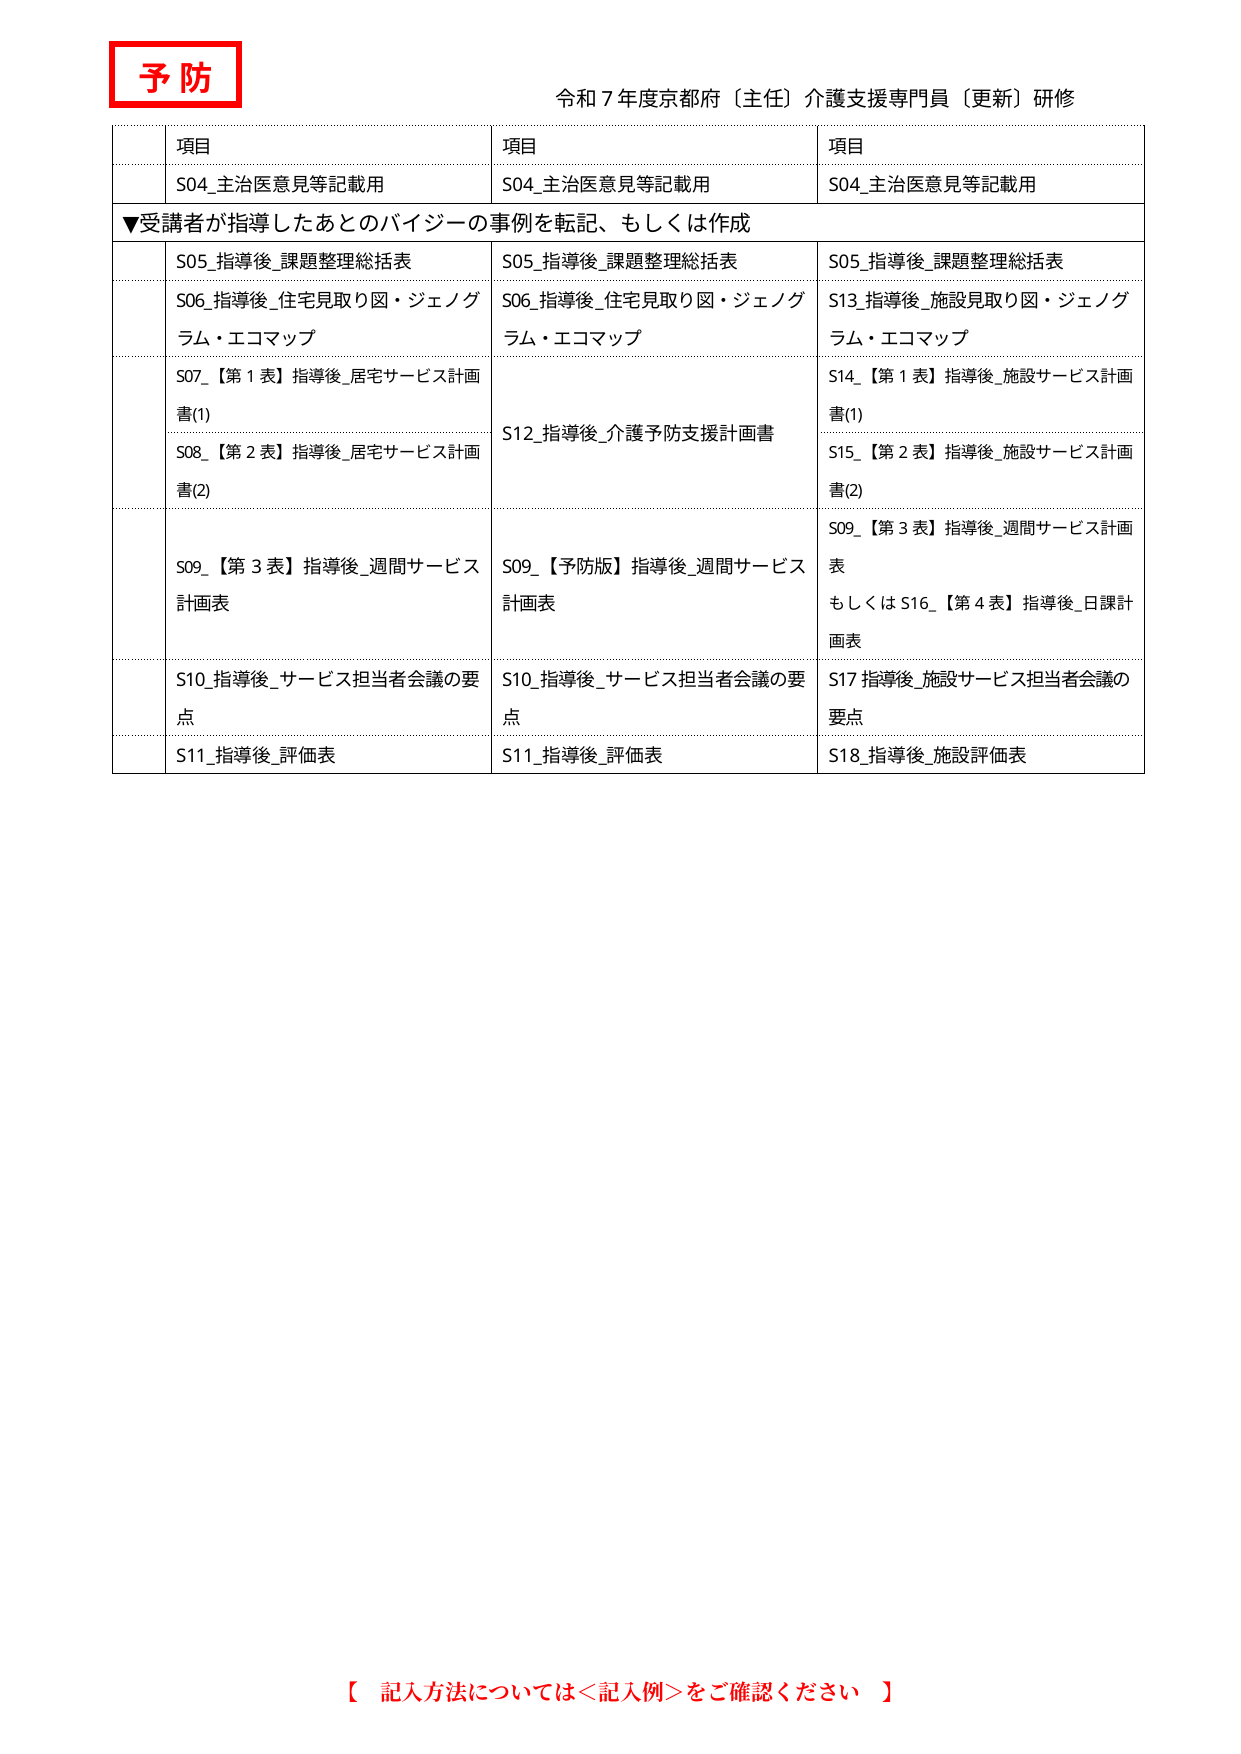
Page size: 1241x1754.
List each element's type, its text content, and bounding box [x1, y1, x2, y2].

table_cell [818, 125, 1144, 164]
table_cell [113, 242, 165, 279]
table_cell S07_【第1表】指導後_居宅サービス計画書(1) [166, 356, 491, 432]
table_cell [113, 356, 165, 508]
table_cell S10_指導後_サービス担当者会議の要点 [166, 659, 491, 735]
table_cell [113, 280, 165, 356]
table_cell S09_【第3表】指導後_週間サービス計画表 [166, 508, 491, 659]
table_cell S09_【予防版】指導後_週間サービス計画表 [492, 508, 817, 659]
table_cell S05_指導後_課題整理総括表 [492, 242, 817, 279]
table_cell S05_指導後_課題整理総括表 [166, 242, 491, 279]
table_cell S04_主治医意見等記載用 [818, 164, 1144, 202]
table_cell S17指導後_施設サービス担当者会議の要点 [818, 659, 1144, 735]
table_cell S06_指導後_住宅見取り図・ジェノグラム・エコマップ [492, 280, 817, 356]
table_cell S08_【第2表】指導後_居宅サービス計画書(2) [166, 432, 491, 508]
table_cell [113, 659, 165, 735]
table_cell S06_指導後_住宅見取り図・ジェノグラム・エコマップ [166, 280, 491, 356]
table_cell [113, 164, 165, 202]
table_cell ▼受講者が指導したあとのバイジーの事例を転記、もしくは作成 [113, 204, 1144, 241]
table_cell S15_【第2表】指導後_施設サービス計画書(2) [818, 432, 1144, 508]
table_cell S09_【第3表】指導後_週間サービス計画表 もしくはS16_【第4表】指導後_日課計画表 [818, 508, 1144, 659]
table_cell [113, 508, 165, 659]
table_cell S12_指導後_介護予防支援計画書 [492, 356, 817, 508]
table_cell S05_指導後_課題整理総括表 [818, 242, 1144, 279]
table_cell [113, 735, 165, 773]
table_cell S13_指導後_施設見取り図・ジェノグラム・エコマップ [818, 280, 1144, 356]
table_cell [166, 125, 492, 164]
table_cell S04_主治医意見等記載用 [166, 164, 491, 202]
table_cell S11_指導後_評価表 [492, 735, 817, 773]
table_cell S04_主治医意見等記載用 [492, 164, 817, 202]
table_cell S10_指導後_サービス担当者会議の要点 [492, 659, 817, 735]
table_cell S11_指導後_評価表 [166, 735, 491, 773]
table_cell S14_【第1表】指導後_施設サービス計画書(1) [818, 356, 1144, 432]
table_cell [113, 125, 165, 164]
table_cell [492, 125, 818, 164]
table_cell S18_指導後_施設評価表 [818, 735, 1144, 773]
